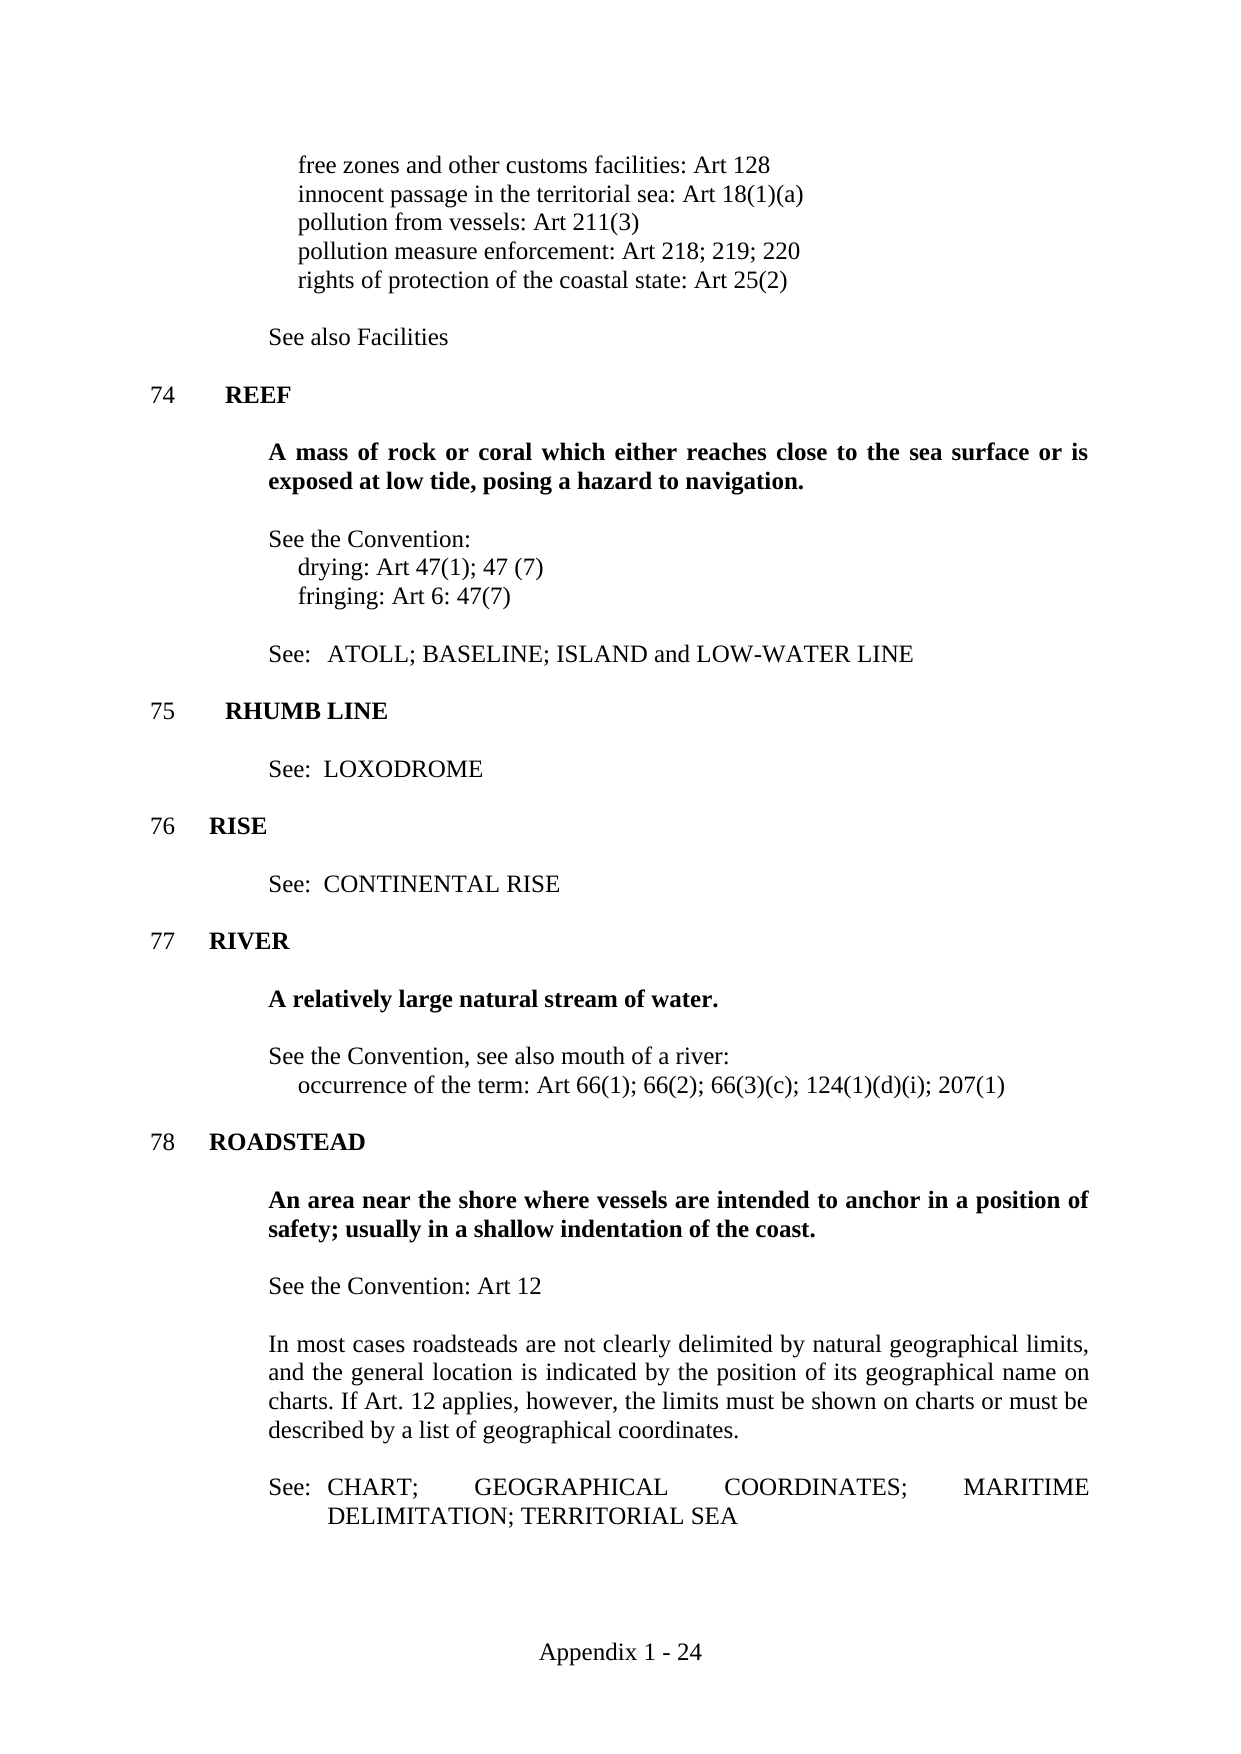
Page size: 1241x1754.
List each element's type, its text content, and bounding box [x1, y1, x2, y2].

text 77 RIVER [150, 926, 1090, 955]
text See the Convention, see also mouth of a river: [268, 1041, 1090, 1070]
text See: CHART; GEOGRAPHICAL COORDINATES; MARITIME DELIMITATION; TERRITORIAL SEA [268, 1472, 1090, 1530]
text 76 RISE [150, 811, 1090, 840]
text occurrence of the term: Art 66(1); 66(2); 66(3)(c); 124(1)(d)(i); 207(1) [298, 1070, 1090, 1099]
text innocent passage in the territorial sea: Art 18(1)(a) [298, 179, 1090, 207]
text pollution from vessels: Art 211(3) [298, 207, 1090, 236]
text A mass of rock or coral which either reaches close to the sea surface or is exposed at low tide, posing a hazard to navigation. [268, 437, 1090, 495]
text 75 RHUMB LINE [150, 696, 1090, 725]
text rights of protection of the coastal state: Art 25(2) [298, 265, 1090, 294]
text In most cases roadsteads are not clearly delimited by natural geographical limits, and the general location is indicated by the position of its geographical name on charts. If Art. 12 applies, however, the limits must be shown on charts or must be described by a list of geographical coordinates. [268, 1329, 1090, 1444]
text An area near the shore where vessels are intended to anchor in a position of safety; usually in a shallow indentation of the coast. [268, 1185, 1090, 1242]
text drying: Art 47(1); 47 (7) [298, 552, 1090, 581]
text A relatively large natural stream of water. [268, 984, 1090, 1012]
text fringing: Art 6: 47(7) [298, 581, 1090, 610]
text 78 ROADSTEAD [150, 1127, 1090, 1156]
text See also Facilities [268, 322, 1090, 351]
text See: LOXODROME [268, 754, 1090, 782]
text See the Convention: [268, 524, 1090, 552]
text See: CONTINENTAL RISE [268, 869, 1090, 897]
text 74 REEF [150, 380, 1090, 409]
text See the Convention: Art 12 [268, 1271, 1090, 1300]
text pollution measure enforcement: Art 218; 219; 220 [298, 236, 1090, 265]
text free zones and other customs facilities: Art 128 [298, 150, 1090, 179]
text See: ATOLL; BASELINE; ISLAND and LOW-WATER LINE [268, 639, 1090, 667]
